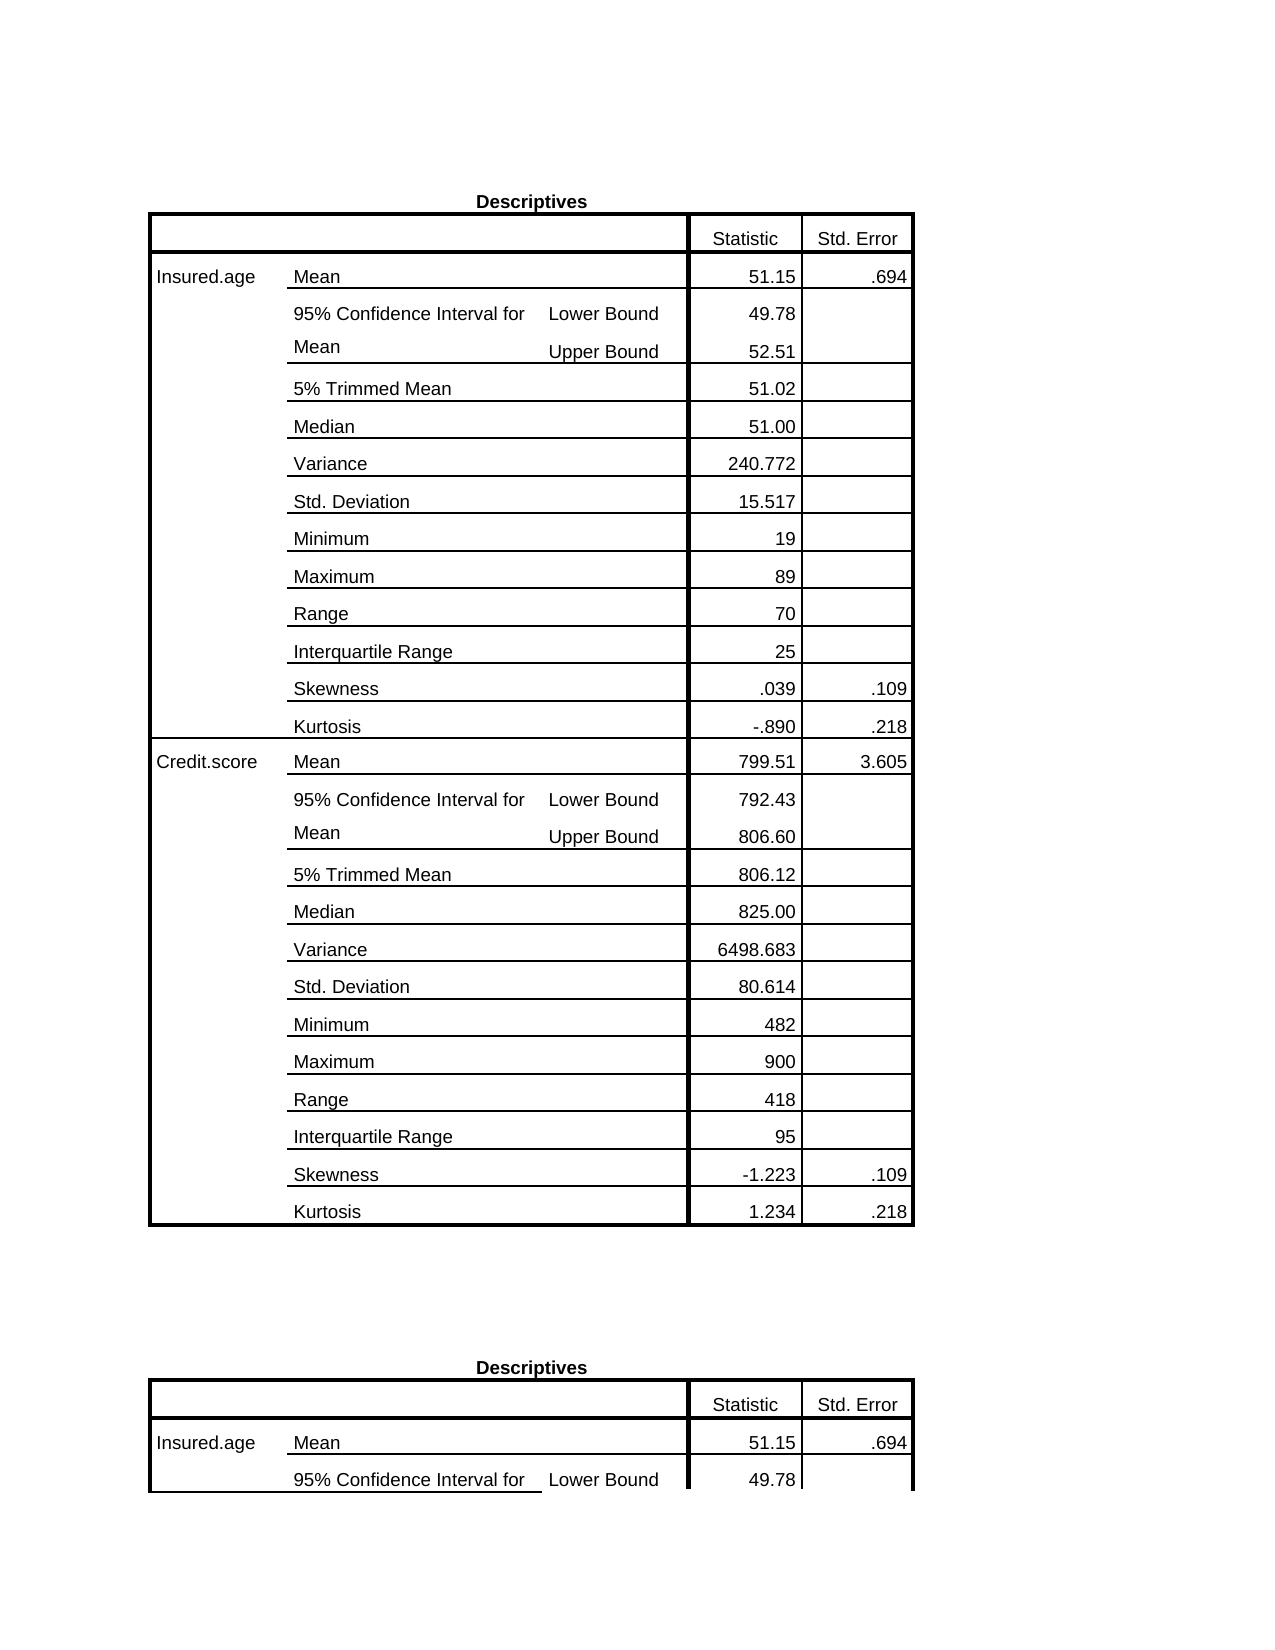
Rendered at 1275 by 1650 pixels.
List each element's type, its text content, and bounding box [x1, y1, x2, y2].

table_cell Mean [287, 254, 686, 287]
table_cell Median [287, 402, 686, 437]
table_cell 3.605 [803, 739, 911, 772]
table_cell 95 [691, 1112, 801, 1147]
table_cell 95% Confidence Interval for Mean [287, 289, 542, 362]
table_cell Mean [287, 1420, 686, 1453]
table_cell -.890 [691, 702, 801, 737]
table_cell Skewness [287, 1150, 686, 1185]
table_header Descriptives [150, 1345, 913, 1378]
table_cell Statistic [691, 1382, 801, 1416]
table_cell 240.772 [691, 439, 801, 474]
table_cell 6498.683 [691, 925, 801, 960]
table_cell 51.00 [691, 402, 801, 437]
table_cell 80.614 [691, 962, 801, 997]
table_cell [803, 1037, 911, 1072]
table_cell 49.78 [689, 1455, 802, 1491]
table_cell Upper Bound [542, 810, 686, 847]
table_cell Kurtosis [287, 1187, 686, 1222]
table_cell Statistic [691, 216, 801, 249]
table_cell 95% Confidence Interval for Mean [287, 775, 542, 847]
table_cell 89 [691, 552, 801, 587]
table_cell .109 [803, 664, 911, 699]
table_cell [803, 1075, 911, 1110]
table_cell 806.60 [691, 810, 801, 847]
table_cell [803, 439, 911, 474]
table_cell [803, 477, 911, 512]
table_cell Interquartile Range [287, 627, 686, 662]
table_cell [152, 1382, 686, 1416]
table_cell 49.78 [691, 289, 801, 324]
table_cell 51.02 [691, 364, 801, 399]
table_cell Variance [287, 439, 686, 474]
table_cell Maximum [287, 552, 686, 587]
table_cell [803, 289, 911, 324]
table_cell .039 [691, 664, 801, 699]
table_cell [803, 402, 911, 437]
table_cell 900 [691, 1037, 801, 1072]
table_cell Lower Bound [542, 1455, 688, 1491]
table_cell [803, 1000, 911, 1035]
table_cell Upper Bound [542, 325, 686, 362]
table_cell Maximum [287, 1037, 686, 1072]
table_cell [802, 1455, 911, 1491]
table_cell Median [287, 887, 686, 922]
table_cell [803, 325, 911, 362]
table_cell [803, 962, 911, 997]
table_cell 15.517 [691, 477, 801, 512]
table_cell 5% Trimmed Mean [287, 364, 686, 399]
table_cell 51.15 [691, 1420, 801, 1453]
table_cell Interquartile Range [287, 1112, 686, 1147]
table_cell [287, 1455, 542, 1491]
table_cell Lower Bound [542, 775, 686, 810]
table_cell 1.234 [691, 1187, 801, 1222]
table_cell 418 [691, 1075, 801, 1110]
table_cell Insured.age [152, 254, 287, 737]
table_cell [803, 552, 911, 587]
table_cell .109 [803, 1150, 911, 1185]
table_cell 792.43 [691, 775, 801, 810]
table_cell 70 [691, 589, 801, 624]
table_cell 51.15 [691, 254, 801, 287]
table_cell Skewness [287, 664, 686, 699]
table_cell Credit.score [152, 739, 287, 1222]
table_cell -1.223 [691, 1150, 801, 1185]
table_cell 5% Trimmed Mean [287, 850, 686, 885]
table_cell [803, 925, 911, 960]
table_cell 482 [691, 1000, 801, 1035]
table_header Descriptives [150, 179, 913, 212]
table_cell [803, 887, 911, 922]
table_cell Mean [287, 739, 686, 772]
table_cell [803, 627, 911, 662]
table_cell .694 [803, 254, 911, 287]
table_cell Kurtosis [287, 702, 686, 737]
table_cell Range [287, 1075, 686, 1110]
table_cell [803, 810, 911, 847]
table_cell Minimum [287, 514, 686, 549]
table_cell 825.00 [691, 887, 801, 922]
table_cell Std. Error [803, 216, 911, 249]
table_cell 25 [691, 627, 801, 662]
table_cell [803, 589, 911, 624]
table_cell [803, 775, 911, 810]
table_cell 19 [691, 514, 801, 549]
table_cell 799.51 [691, 739, 801, 772]
table_cell [803, 514, 911, 549]
table_cell Std. Error [803, 1382, 911, 1416]
table_cell Variance [287, 925, 686, 960]
table_cell .218 [803, 702, 911, 737]
table_cell [803, 364, 911, 399]
table_cell 52.51 [691, 325, 801, 362]
table_cell Lower Bound [542, 289, 686, 324]
table_cell Std. Deviation [287, 477, 686, 512]
table_cell 806.12 [691, 850, 801, 885]
table_cell Insured.age [152, 1420, 287, 1491]
table_cell .218 [803, 1187, 911, 1222]
table_cell Std. Deviation [287, 962, 686, 997]
table_cell Minimum [287, 1000, 686, 1035]
table_cell .694 [803, 1420, 911, 1453]
table_cell [803, 850, 911, 885]
table_cell [152, 216, 686, 249]
table_cell [803, 1112, 911, 1147]
table_cell Range [287, 589, 686, 624]
